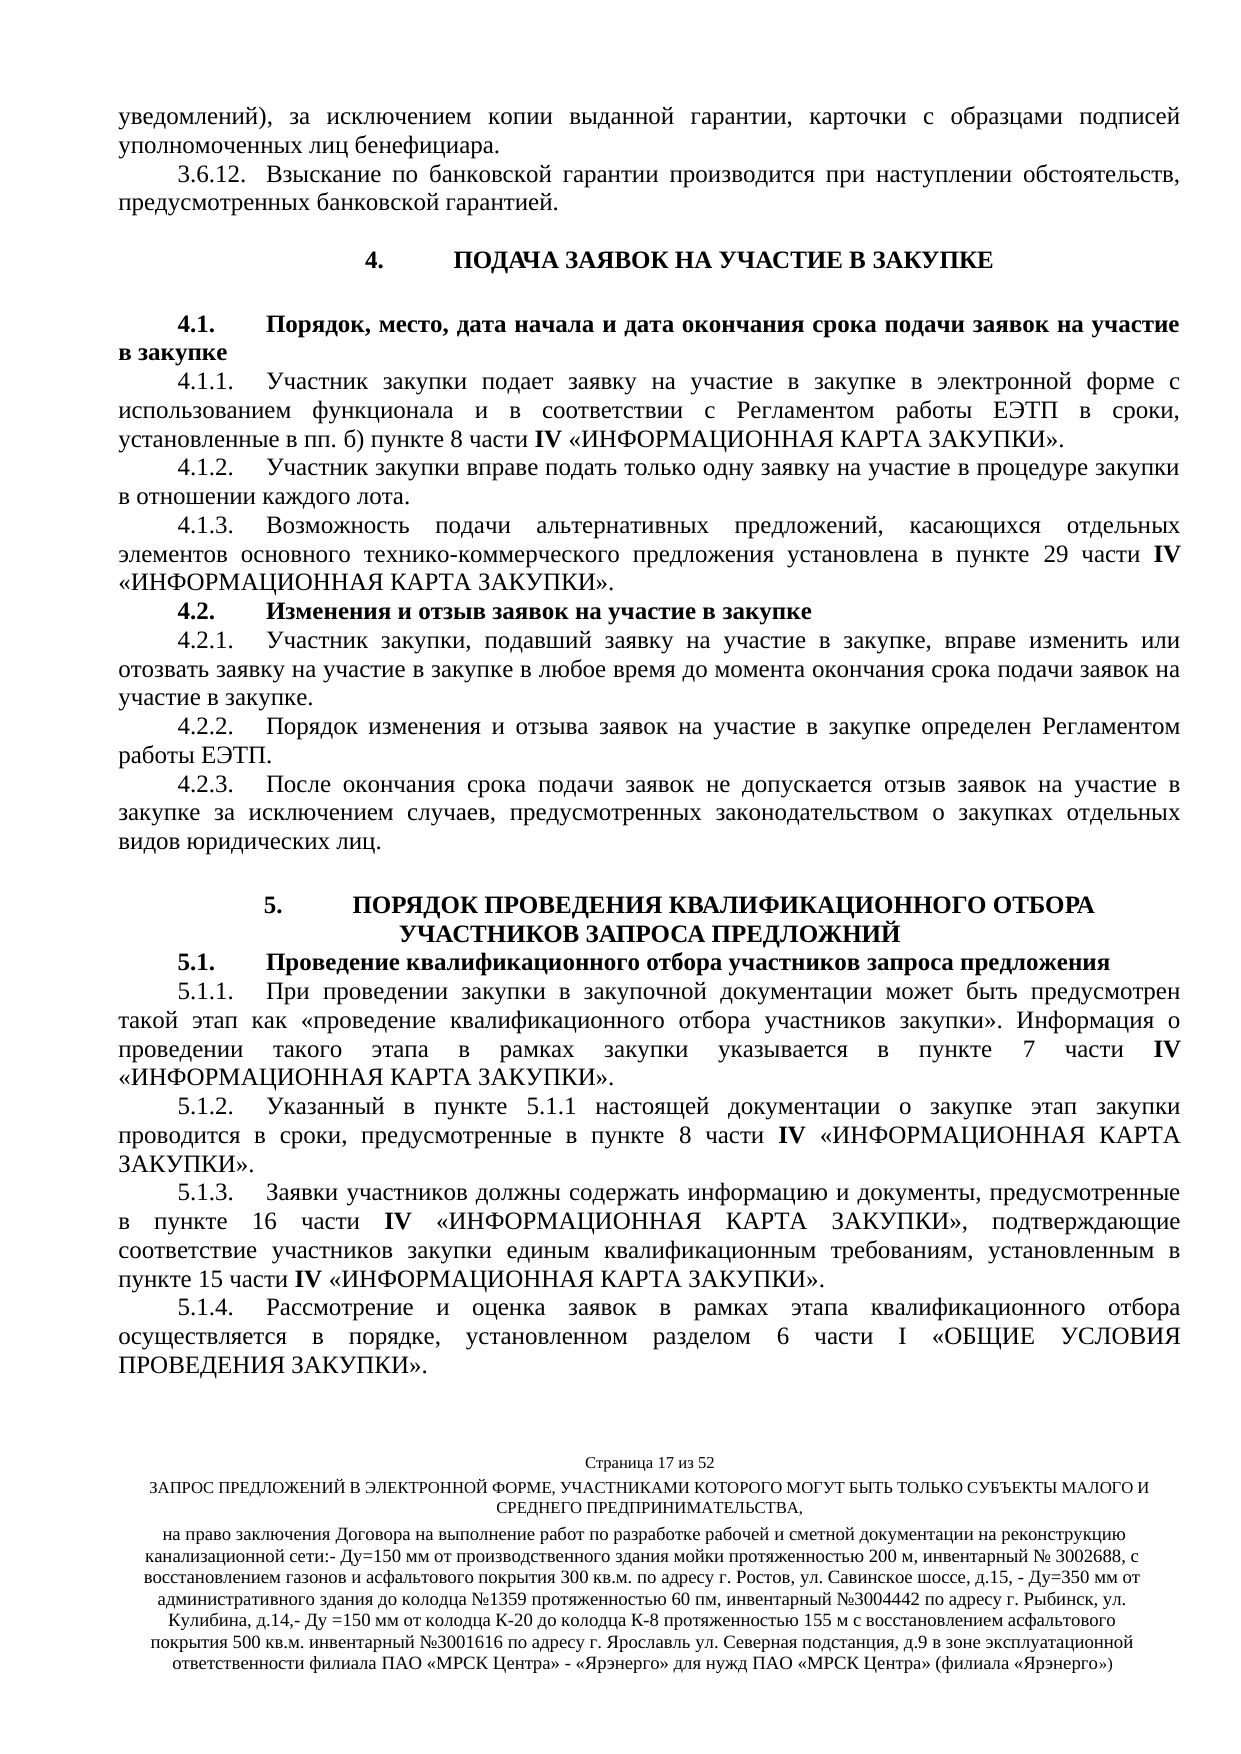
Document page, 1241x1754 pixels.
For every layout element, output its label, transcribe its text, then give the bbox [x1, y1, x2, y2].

subtitle При проведении закупки в закупочной документации может быть предусмотрен такой этап как «проведение квалификационного отбора участников закупки». Информация о проведении такого этапа в рамках закупки указывается в пункте 7 части IV «ИНФОРМАЦИОННАЯ КАРТА ЗАКУПКИ». [118, 976, 1181, 1091]
subtitle Указанный в пункте 5.1.1 настоящей документации о закупке этап закупки проводится в сроки, предусмотренные в пункте 8 части IV «ИНФОРМАЦИОННАЯ КАРТА ЗАКУПКИ». [118, 1091, 1181, 1177]
subtitle Возможность подачи альтернативных предложений, касающихся отдельных элементов основного технико-коммерческого предложения установлена в пункте 29 части IV «ИНФОРМАЦИОННАЯ КАРТА ЗАКУПКИ». [118, 510, 1181, 596]
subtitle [118, 101, 1181, 159]
subtitle Проведение квалификационного отбора участников запроса предложения [118, 947, 1181, 976]
subtitle Порядок изменения и отзыва заявок на участие в закупке определен Регламентом работы ЕЭТП. [118, 711, 1181, 769]
subtitle Взыскание по банковской гарантии производится при наступлении обстоятельств, предусмотренных банковской гарантией. [118, 159, 1181, 216]
subtitle Участник закупки, подавший заявку на участие в закупке, вправе изменить или отозвать заявку на участие в закупке в любое время до момента окончания срока подачи заявок на участие в закупке. [118, 625, 1181, 711]
subtitle Заявки участников должны содержать информацию и документы, предусмотренные в пункте 16 части IV «ИНФОРМАЦИОННАЯ КАРТА ЗАКУПКИ», подтверждающие соответствие участников закупки единым квалификационным требованиям, установленным в пункте 15 части IV «ИНФОРМАЦИОННАЯ КАРТА ЗАКУПКИ». [118, 1177, 1181, 1292]
subtitle ПОРЯДОК ПРОВЕДЕНИЯ КВАЛИФИКАЦИОННОГО ОТБОРА УЧАСТНИКОВ ЗАПРОСА ПРЕДЛОЖНИЙ [118, 890, 1181, 947]
subtitle Порядок, место, дата начала и дата окончания срока подачи заявок на участие в закупке [118, 309, 1181, 366]
subtitle Изменения и отзыв заявок на участие в закупке [118, 596, 1181, 625]
subtitle Участник закупки подает заявку на участие в закупке в электронной форме с использованием функционала и в соответствии с Регламентом работы ЕЭТП в сроки, установленные в пп. б) пункте 8 части IV «ИНФОРМАЦИОННАЯ КАРТА ЗАКУПКИ». [118, 366, 1181, 452]
subtitle Участник закупки вправе подать только одну заявку на участие в процедуре закупки в отношении каждого лота. [118, 452, 1181, 510]
subtitle Рассмотрение и оценка заявок в рамках этапа квалификационного отбора осуществляется в порядке, установленном разделом 6 части I «ОБЩИЕ УСЛОВИЯ ПРОВЕДЕНИЯ ЗАКУПКИ». [118, 1292, 1181, 1379]
subtitle После окончания срока подачи заявок не допускается отзыв заявок на участие в закупке за исключением случаев, предусмотренных законодательством о закупках отдельных видов юридических лиц. [118, 769, 1181, 855]
subtitle ПОДАЧА ЗАЯВОК НА УЧАСТИЕ В ЗАКУПКЕ [118, 245, 1181, 274]
